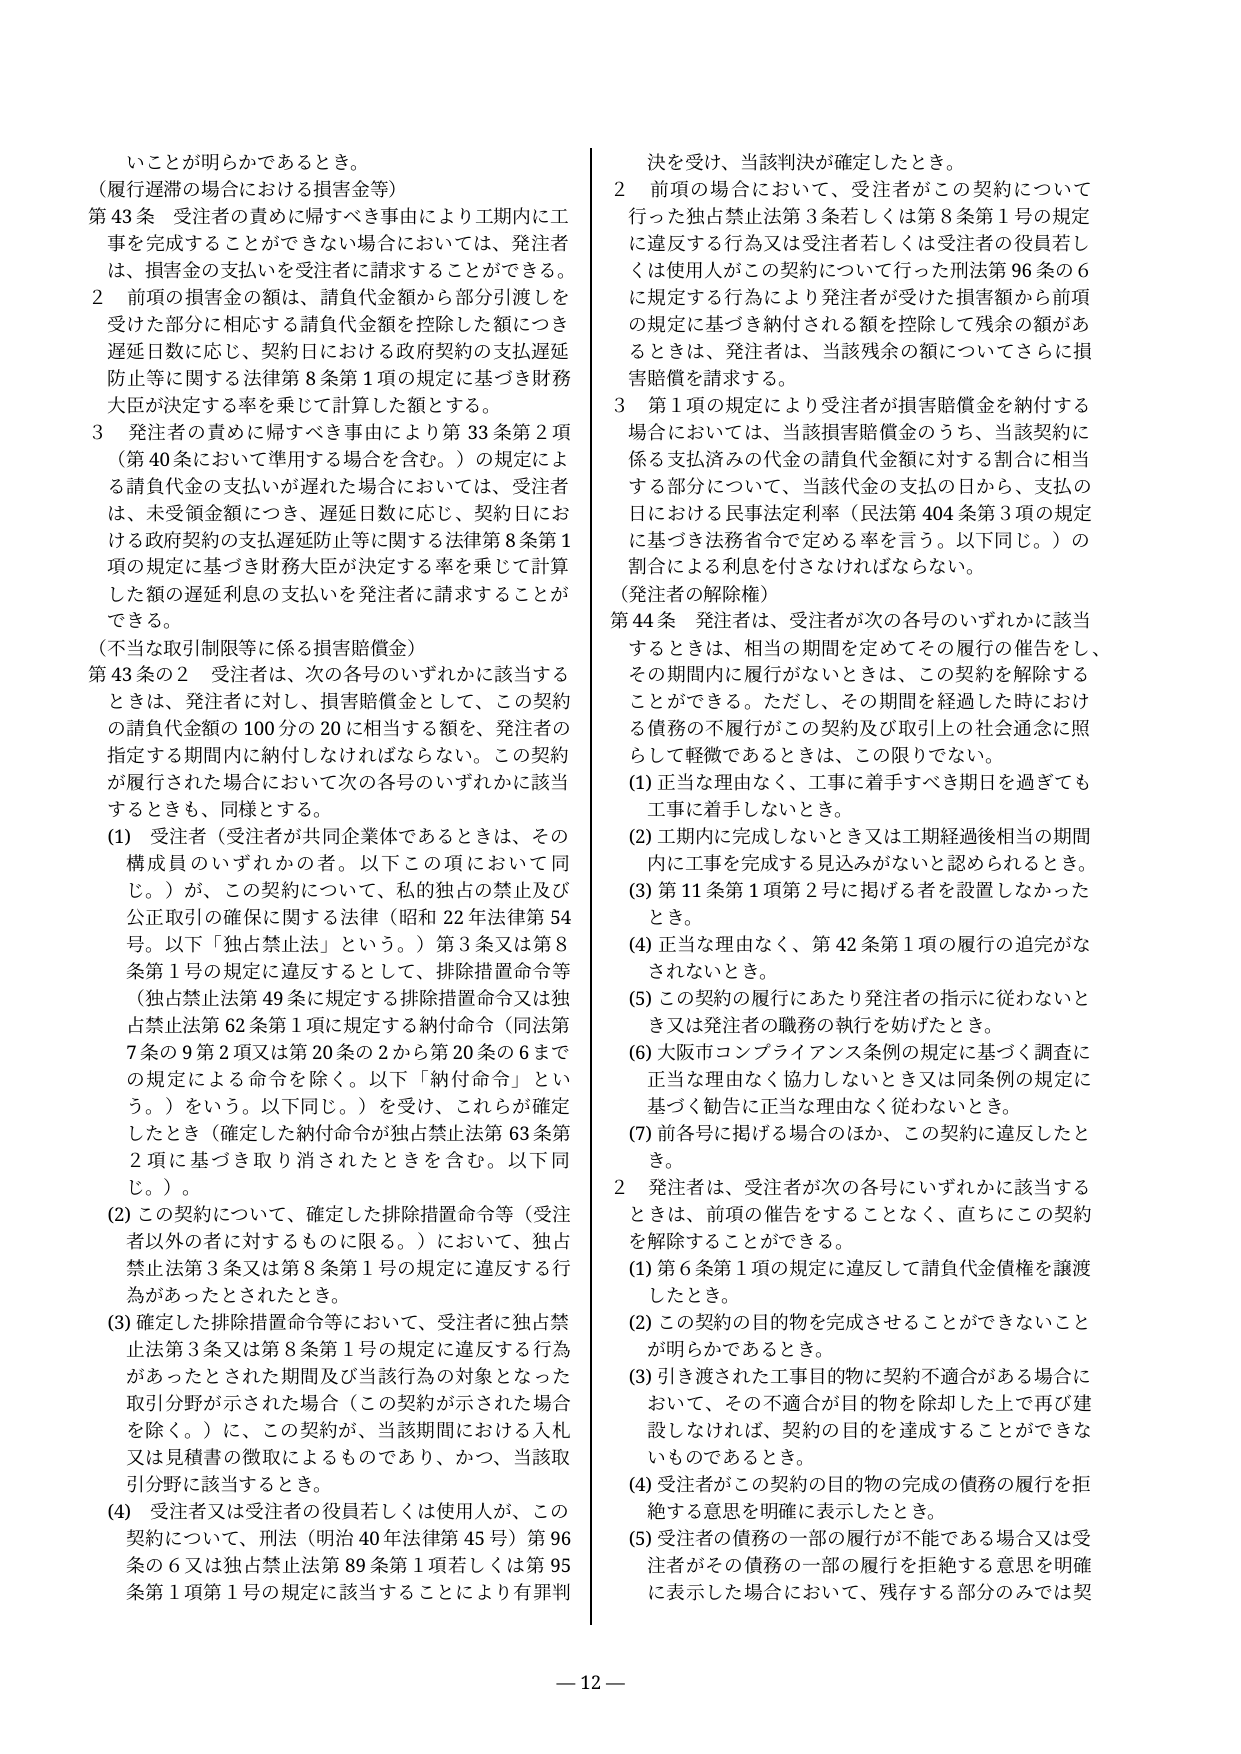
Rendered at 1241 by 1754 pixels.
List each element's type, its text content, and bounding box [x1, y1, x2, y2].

text ２ 前項の損害金の額は、請負代金額から部分引渡しを受けた部分に相応する請負代金額を控除した額につき、遅延日数に応じ、契約日における政府契約の支払遅延防止等に関する法律第8条第1項の規定に基づき財務大臣が決定する率を乗じて計算した額とする。 [89, 283, 571, 417]
text (2) この契約について、確定した排除措置命令等（受注者以外の者に対するものに限る。）において、独占禁止法第３条又は第８条第１号の規定に違反する行為があったとされたとき。 [107, 1200, 571, 1308]
text (1) 第６条第１項の規定に違反して請負代金債権を譲渡したとき。 [628, 1254, 1092, 1308]
text (2) 工期内に完成しないとき又は工期経過後相当の期間内に工事を完成する見込みがないと認められるとき。 [628, 822, 1092, 876]
text ３ 第１項の規定により受注者が損害賠償金を納付する場合においては、当該損害賠償金のうち、当該契約に係る支払済みの代金の請負代金額に対する割合に相当する部分について、当該代金の支払の日から、支払の日における民事法定利率（民法第404条第３項の規定に基づき法務省令で定める率を言う。以下同じ。）の割合による利息を付さなければならない。 [610, 391, 1092, 579]
text (4) 受注者又は受注者の役員若しくは使用人が、この契約について、刑法（明治40年法律第45号）第96条の６又は独占禁止法第89条第１項若しくは第95条第１項第１号の規定に該当することにより有罪判決を受け、当該判決が確定したとき。 [107, 1497, 571, 1604]
text (4) 正当な理由なく、第42条第１項の履行の追完がなされないとき。 [628, 930, 1092, 984]
text 第43条 受注者の責めに帰すべき事由により工期内に工事を完成することができない場合においては、発注者は、損害金の支払いを受注者に請求することができる。 [89, 202, 571, 283]
text (4) 前３号に掲げる場合のほか、発注者がこの項の規定による催告をしても履行の追完を受ける見込みがないことが明らかであるとき。 [107, 148, 571, 175]
text （履行遅滞の場合における損害金等） [89, 175, 571, 202]
text (3) 第11条第1項第２号に掲げる者を設置しなかったとき。 [628, 876, 1092, 930]
text (6) 大阪市コンプライアンス条例の規定に基づく調査に正当な理由なく協力しないとき又は同条例の規定に基づく勧告に正当な理由なく従わないとき。 [628, 1038, 1092, 1119]
text 第43条の２ 受注者は、次の各号のいずれかに該当するときは、発注者に対し、損害賠償金として、この契約の請負代金額の100分の20に相当する額を、発注者の指定する期間内に納付しなければならない。この契約が履行された場合において次の各号のいずれかに該当するときも、同様とする。 [89, 660, 571, 822]
text (3) 引き渡された工事目的物に契約不適合がある場合において、その不適合が目的物を除却した上で再び建設しなければ、契約の目的を達成することができないものであるとき。 [628, 1362, 1092, 1470]
text (2) この契約の目的物を完成させることができないことが明らかであるとき。 [628, 1308, 1092, 1362]
text (1) 受注者（受注者が共同企業体であるときは、その構成員のいずれかの者。以下この項において同じ。）が、この契約について、私的独占の禁止及び公正取引の確保に関する法律（昭和22年法律第54号。以下「独占禁止法」という。）第３条又は第８条第１号の規定に違反するとして、排除措置命令等（独占禁止法第49条に規定する排除措置命令又は独占禁止法第62条第１項に規定する納付命令（同法第7条の9第2項又は第20条の2から第20条の6までの規定による命令を除く。以下「納付命令」という。）をいう。以下同じ。）を受け、これらが確定したとき（確定した納付命令が独占禁止法第63条第２項に基づき取り消されたときを含む。以下同じ。）。 [107, 822, 571, 1200]
text ２ 発注者は、受注者が次の各号にいずれかに該当するときは、前項の催告をすることなく、直ちにこの契約を解除することができる。 [610, 1173, 1092, 1254]
text ３ 発注者の責めに帰すべき事由により第33条第２項（第40条において準用する場合を含む。）の規定による請負代金の支払いが遅れた場合においては、受注者は、未受領金額につき、遅延日数に応じ、契約日における政府契約の支払遅延防止等に関する法律第8条第1項の規定に基づき財務大臣が決定する率を乗じて計算した額の遅延利息の支払いを発注者に請求することができる。 [89, 417, 571, 633]
text （発注者の解除権） [610, 579, 1092, 606]
text 第44条 発注者は、受注者が次の各号のいずれかに該当するときは、相当の期間を定めてその履行の催告をし、その期間内に履行がないときは、この契約を解除することができる。ただし、その期間を経過した時における債務の不履行がこの契約及び取引上の社会通念に照らして軽微であるときは、この限りでない。 [610, 606, 1092, 768]
text (5) この契約の履行にあたり発注者の指示に従わないとき又は発注者の職務の執行を妨げたとき。 [628, 984, 1092, 1038]
text （不当な取引制限等に係る損害賠償金） [89, 633, 571, 660]
text ２ 前項の場合において、受注者がこの契約について行った独占禁止法第３条若しくは第８条第１号の規定に違反する行為又は受注者若しくは受注者の役員若しくは使用人がこの契約について行った刑法第96条の６に規定する行為により発注者が受けた損害額から前項の規定に基づき納付される額を控除して残余の額があるときは、発注者は、当該残余の額についてさらに損害賠償を請求する。 [610, 175, 1092, 391]
text (5) 受注者の債務の一部の履行が不能である場合又は受注者がその債務の一部の履行を拒絶する意思を明確に表示した場合において、残存する部分のみでは契約をした目的を達することができないとき。 [628, 1524, 1092, 1604]
text (3) 確定した排除措置命令等において、受注者に独占禁止法第３条又は第８条第１号の規定に違反する行為があったとされた期間及び当該行為の対象となった取引分野が示された場合（この契約が示された場合を除く。）に、この契約が、当該期間における入札又は見積書の徴取によるものであり、かつ、当該取引分野に該当するとき。 [107, 1308, 571, 1497]
text (7) 前各号に掲げる場合のほか、この契約に違反したとき。 [628, 1119, 1092, 1173]
text (4) 受注者がこの契約の目的物の完成の債務の履行を拒絶する意思を明確に表示したとき。 [628, 1470, 1092, 1524]
text (1) 正当な理由なく、工事に着手すべき期日を過ぎても工事に着手しないとき。 [628, 768, 1092, 822]
